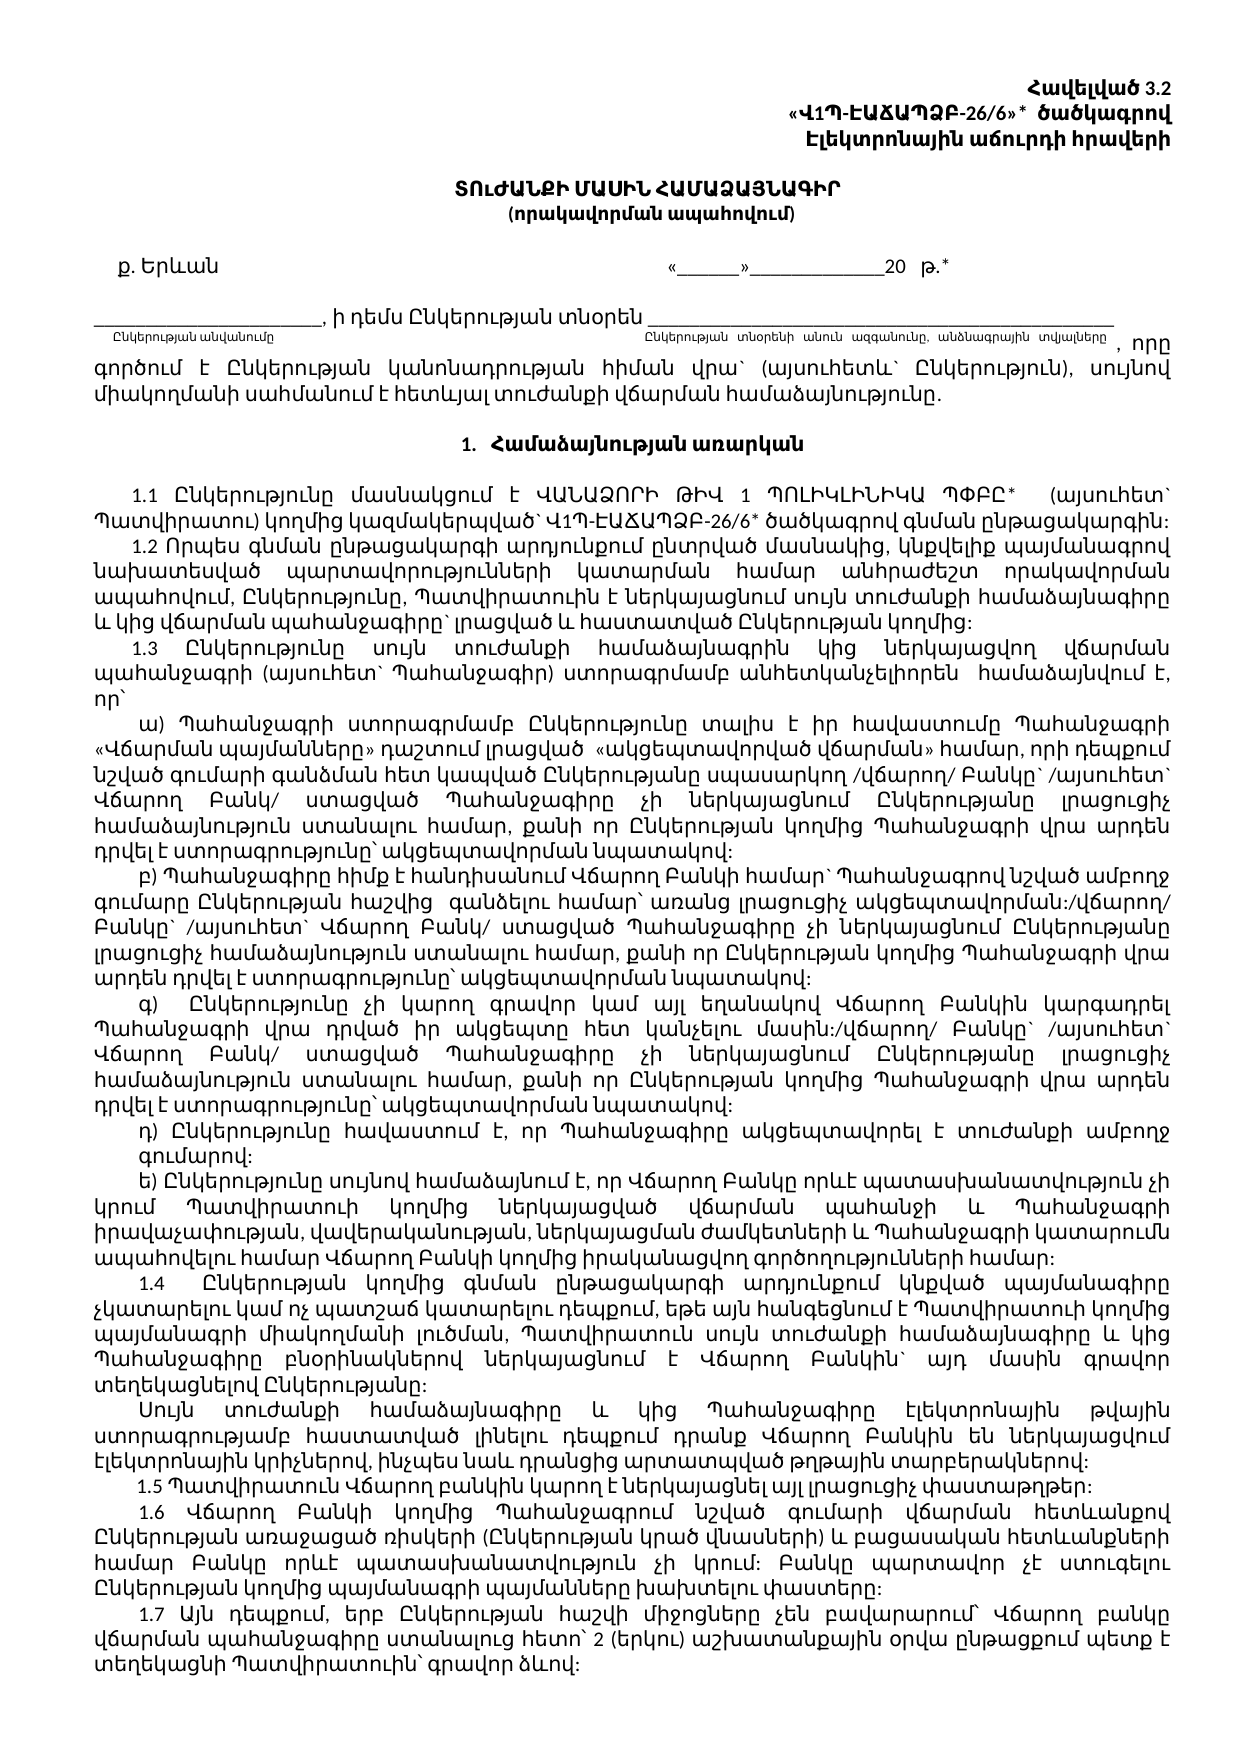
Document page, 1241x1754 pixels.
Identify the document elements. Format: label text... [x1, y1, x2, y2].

text 1.3 Ընկերությունը սույն տուժանքի համաձայնագրին կից ներկայացվող վճարման պահանջագրի (այսուհետ` Պահանջագիր) ստորագրմամբ անհետկանչելիորեն համաձայնվում է, որ՝ [94, 635, 1171, 711]
text 1.6 Վճարող Բանկի կողմից Պահանջագրում նշված գումարի վճարման հետևանքով Ընկերության առաջացած ռիսկերի (Ընկերության կրած վնասների) և բացասական հետևանքների համար Բանկը որևէ պատասխանատվություն չի կրում: Բանկը պարտավոր չէ ստուգելու Ընկերության կողմից պայմանագրի պայմանները խախտելու փաստերը: [94, 1499, 1171, 1601]
text Սույն տուժանքի համաձայնագիրը և կից Պահանջագիրը էլեկտրոնային թվային ստորագրությամբ հաստատված լինելու դեպքում դրանք Վճարող Բանկին են ներկայացվում էլեկտրոնային կրիչներով, ինչպես նաև դրանցից արտատպված թղթային տարբերակներով: [94, 1397, 1171, 1474]
text 1. Համաձայնության առարկան [94, 432, 1171, 457]
text ______________________, ի դեմս Ընկերության տնօրեն _____________________________________________ [94, 304, 1171, 330]
text 1.5 Պատվիրատուն Վճարող բանկին կարող է ներկայացնել այլ լրացուցիչ փաստաթղթեր: [94, 1474, 1171, 1499]
text (որակավորման ապահովում) [94, 202, 1171, 225]
text ա) Պահանջագրի ստորագրմամբ Ընկերությունը տալիս է իր հավաստումը Պահանջագրի «Վճարման պայմանները» դաշտում լրացված «ակցեպտավորված վճարման» համար, որի դեպքում նշված գումարի գանձման հետ կապված Ընկերությանը սպասարկող /վճարող/ Բանկը` /այսուհետ` Վճարող Բանկ/ ստացված Պահանջագիրը չի ներկայացնում Ընկերությանը լրացուցիչ համաձայնություն ստանալու համար, քանի որ Ընկերության կողմից Պահանջագրի վրա արդեն դրվել է ստորագրությունը՝ ակցեպտավորման նպատակով: [94, 711, 1171, 864]
text Հավելված 3.2 [94, 75, 1171, 100]
text 1.1 Ընկերությունը մասնակցում է ՎԱՆԱՁՈՐԻ ԹԻՎ 1 ՊՈԼԻԿԼԻՆԻԿԱ ՊՓԲԸ* (այսուհետ` Պատվիրատու) կողմից կազմակերպված` Վ1Պ-ԷԱՃԱՊՁԲ-26/6* ծածկագրով գնման ընթացակարգին: [94, 482, 1171, 533]
text 1.4 Ընկերության կողմից գնման ընթացակարգի արդյունքում կնքված պայմանագիրը չկատարելու կամ ոչ պատշաճ կատարելու դեպքում, եթե այն հանգեցնում է Պատվիրատուի կողմից պայմանագրի միակողմանի լուծման, Պատվիրատուն սույն տուժանքի համաձայնագիրը և կից Պահանջագիրը բնօրինակներով ներկայացնում է Վճարող Բանկին` այդ մասին գրավոր տեղեկացնելով Ընկերությանը: [94, 1270, 1171, 1397]
text ք. Երևան «______»_____________20 թ.* [94, 254, 1171, 279]
text դ) Ընկերությունը հավաստում է, որ Պահանջագիրը ակցեպտավորել է տուժանքի ամբողջ գումարով: [138, 1118, 1171, 1169]
text Ընկերության անվանումը Ընկերության տնօրենի անուն ազգանունը, անձնագրային տվյալները , որը գործում է Ընկերության կանոնադրության հիման վրա` (այսուհետև` Ընկերություն), սույնով միակողմանի սահմանում է հետևյալ տուժանքի վճարման համաձայնությունը. [94, 330, 1171, 406]
text գ) Ընկերությունը չի կարող գրավոր կամ այլ եղանակով Վճարող Բանկին կարգադրել Պահանջագրի վրա դրված իր ակցեպտը հետ կանչելու մասին:/վճարող/ Բանկը` /այսուհետ` Վճարող Բանկ/ ստացված Պահանջագիրը չի ներկայացնում Ընկերությանը լրացուցիչ համաձայնություն ստանալու համար, քանի որ Ընկերության կողմից Պահանջագրի վրա արդեն դրվել է ստորագրությունը՝ ակցեպտավորման նպատակով: [94, 991, 1171, 1118]
text ՏՈւԺԱՆՔԻ ՄԱՍԻՆ ՀԱՄԱՁԱՅՆԱԳԻՐ [94, 177, 1171, 202]
text ե) Ընկերությունը սույնով համաձայնում է, որ Վճարող Բանկը որևէ պատասխանատվություն չի կրում Պատվիրատուի կողմից ներկայացված վճարման պահանջի և Պահանջագրի իրավաչափության, վավերականության, ներկայացման ժամկետների և Պահանջագրի կատարումն ապահովելու համար Վճարող Բանկի կողմից իրականացվող գործողությունների համար: [94, 1169, 1171, 1270]
text 1.7 Այն դեպքում, երբ Ընկերության հաշվի միջոցները չեն բավարարում՝ Վճարող բանկը վճարման պահանջագիրը ստանալուց հետո՝ 2 (երկու) աշխատանքային օրվա ընթացքում պետք է տեղեկացնի Պատվիրատուին՝ գրավոր ձևով: [94, 1601, 1171, 1677]
text «Վ1Պ-ԷԱՃԱՊՁԲ-26/6»* ծածկագրով [94, 100, 1171, 126]
text Էլեկտրոնային աճուրդի հրավերի [94, 126, 1171, 151]
text բ) Պահանջագիրը հիմք է հանդիսանում Վճարող Բանկի համար` Պահանջագրով նշված ամբողջ գումարը Ընկերության հաշվից գանձելու համար՝ առանց լրացուցիչ ակցեպտավորման:/վճարող/ Բանկը` /այսուհետ` Վճարող Բանկ/ ստացված Պահանջագիրը չի ներկայացնում Ընկերությանը լրացուցիչ համաձայնություն ստանալու համար, քանի որ Ընկերության կողմից Պահանջագրի վրա արդեն դրվել է ստորագրությունը՝ ակցեպտավորման նպատակով: [94, 864, 1171, 991]
text 1.2 Որպես գնման ընթացակարգի արդյունքում ընտրված մասնակից, կնքվելիք պայմանագրով նախատեսված պարտավորությունների կատարման համար անհրաժեշտ որակավորման ապահովում, Ընկերությունը, Պատվիրատուին է ներկայացնում սույն տուժանքի համաձայնագիրը և կից վճարման պահանջագիրը` լրացված և հաստատված Ընկերության կողմից: [94, 533, 1171, 635]
